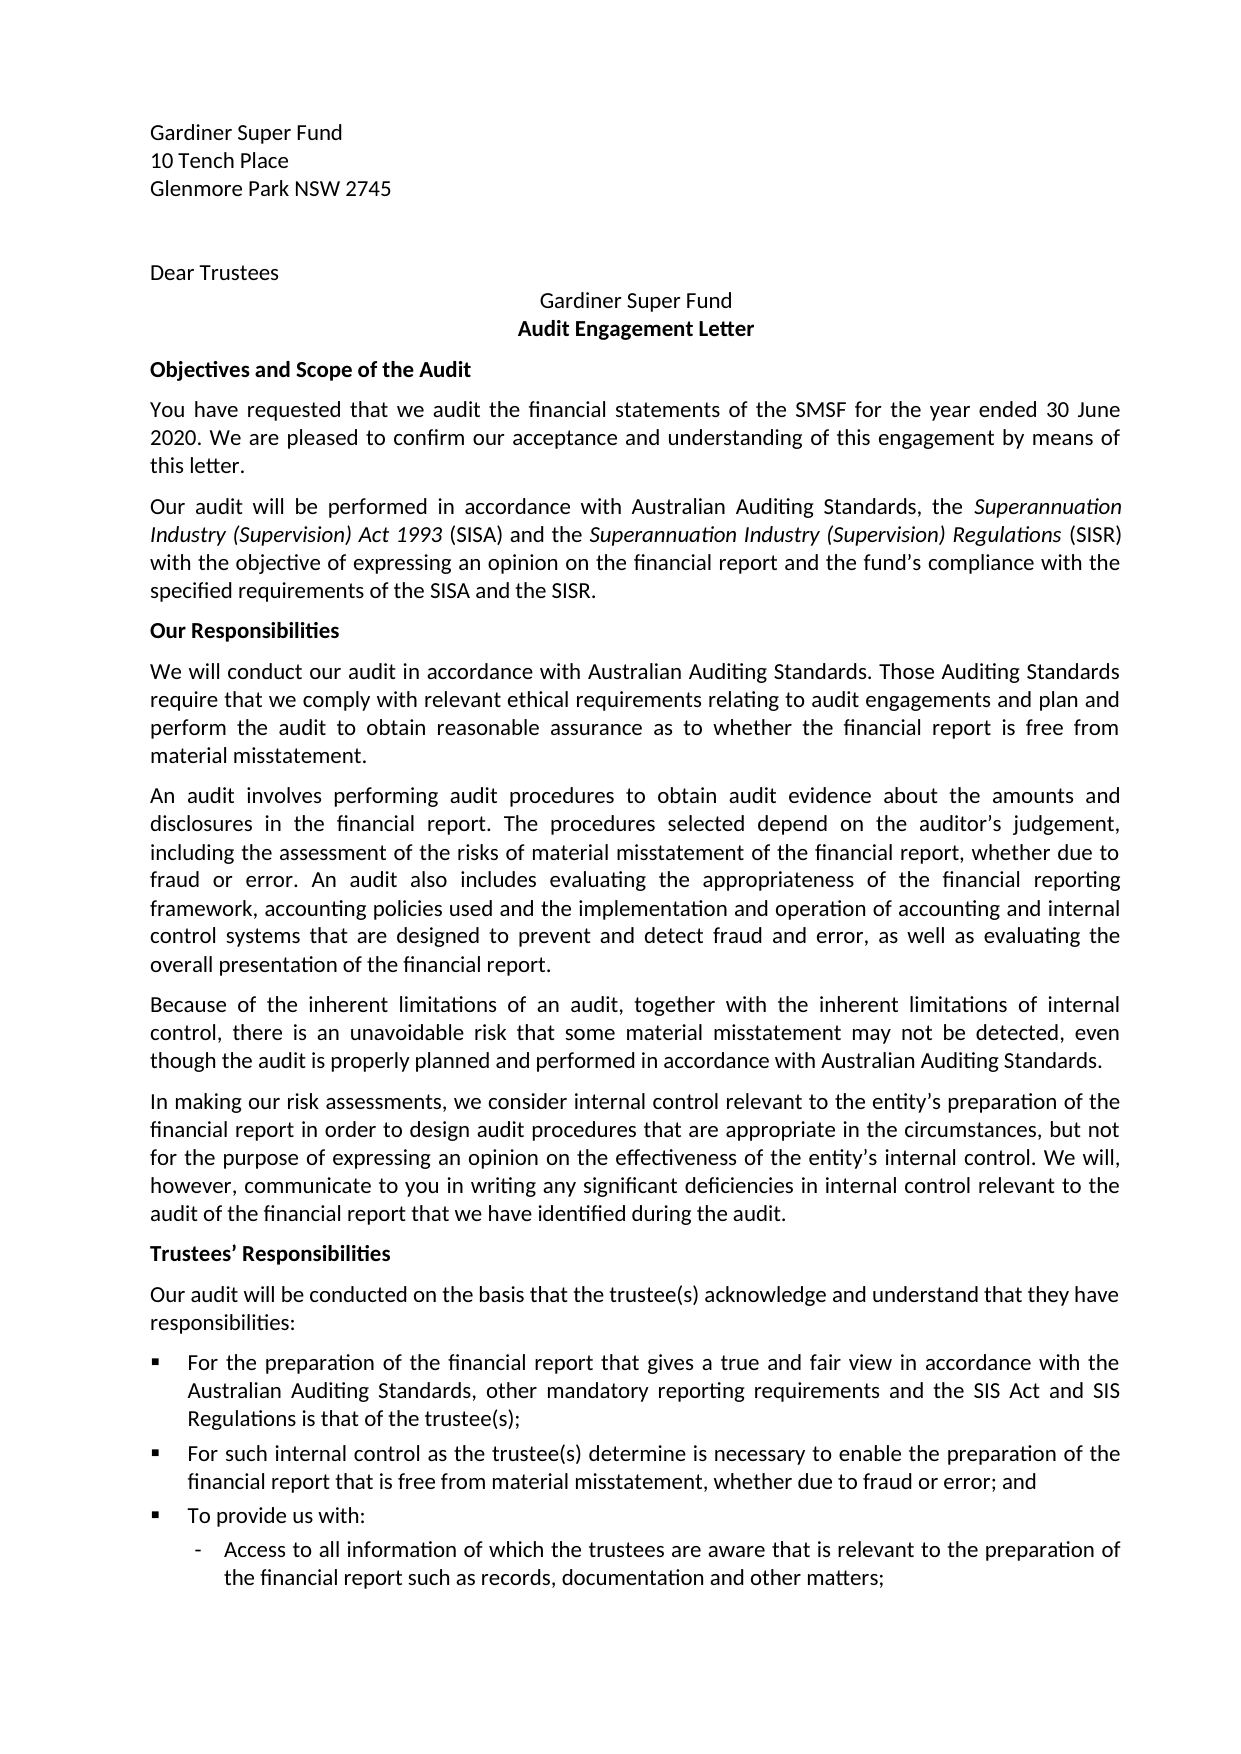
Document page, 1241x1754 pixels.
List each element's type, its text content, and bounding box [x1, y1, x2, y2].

text We will conduct our audit in accordance with Australian Auditing Standards. Those Auditing Standards require that we comply with relevant ethical requirements relating to audit engagements and plan and perform the audit to obtain reasonable assurance as to whether the financial report is free from material misstatement. [150, 657, 1122, 769]
text Our audit will be performed in accordance with Australian Auditing Standards, the Superannuation Industry (Supervision) Act 1993 (SISA) and the Superannuation Industry (Supervision) Regulations (SISR) with the objective of expressing an opinion on the financial report and the fund’s compliance with the specified requirements of the SISA and the SISR. [150, 492, 1122, 604]
list Access to all information of which the trustees are aware that is relevant to the preparation of the financial report such as records, documentation and other matters; [194, 1535, 1122, 1591]
text Audit Engagement Letter [150, 314, 1122, 342]
list For the preparation of the financial report that gives a true and fair view in accordance with the Australian Auditing Standards, other mandatory reporting requirements and the SIS Act and SIS Regulations is that of the trustee(s); [150, 1348, 1122, 1432]
text Glenmore Park NSW 2745 [150, 174, 1122, 202]
text You have requested that we audit the financial statements of the SMSF for the year ended 30 June 2020. We are pleased to confirm our acceptance and understanding of this engagement by means of this letter. [150, 395, 1122, 479]
text 10 Tench Place [150, 146, 1122, 174]
text Gardiner Super Fund [150, 118, 1122, 146]
list For such internal control as the trustee(s) determine is necessary to enable the preparation of the financial report that is free from material misstatement, whether due to fraud or error; and [150, 1439, 1122, 1495]
text In making our risk assessments, we consider internal control relevant to the entity’s preparation of the financial report in order to design audit procedures that are appropriate in the circumstances, but not for the purpose of expressing an opinion on the effectiveness of the entity’s internal control. We will, however, communicate to you in writing any significant deficiencies in internal control relevant to the audit of the financial report that we have identified during the audit. [150, 1087, 1122, 1227]
text Trustees’ Responsibilities [150, 1239, 1122, 1267]
text Our Responsibilities [150, 616, 1122, 644]
text Dear Trustees [150, 258, 1122, 286]
text Gardiner Super Fund [150, 286, 1122, 314]
text An audit involves performing audit procedures to obtain audit evidence about the amounts and disclosures in the financial report. The procedures selected depend on the auditor’s judgement, including the assessment of the risks of material misstatement of the financial report, whether due to fraud or error. An audit also includes evaluating the appropriateness of the financial reporting framework, accounting policies used and the implementation and operation of accounting and internal control systems that are designed to prevent and detect fraud and error, as well as evaluating the overall presentation of the financial report. [150, 782, 1122, 978]
text Our audit will be conducted on the basis that the trustee(s) acknowledge and understand that they have responsibilities: [150, 1280, 1122, 1336]
list To provide us with: [150, 1501, 1122, 1529]
text Because of the inherent limitations of an audit, together with the inherent limitations of internal control, there is an unavoidable risk that some material misstatement may not be detected, even though the audit is properly planned and performed in accordance with Australian Auditing Standards. [150, 990, 1122, 1074]
text Objectives and Scope of the Audit [150, 355, 1122, 383]
